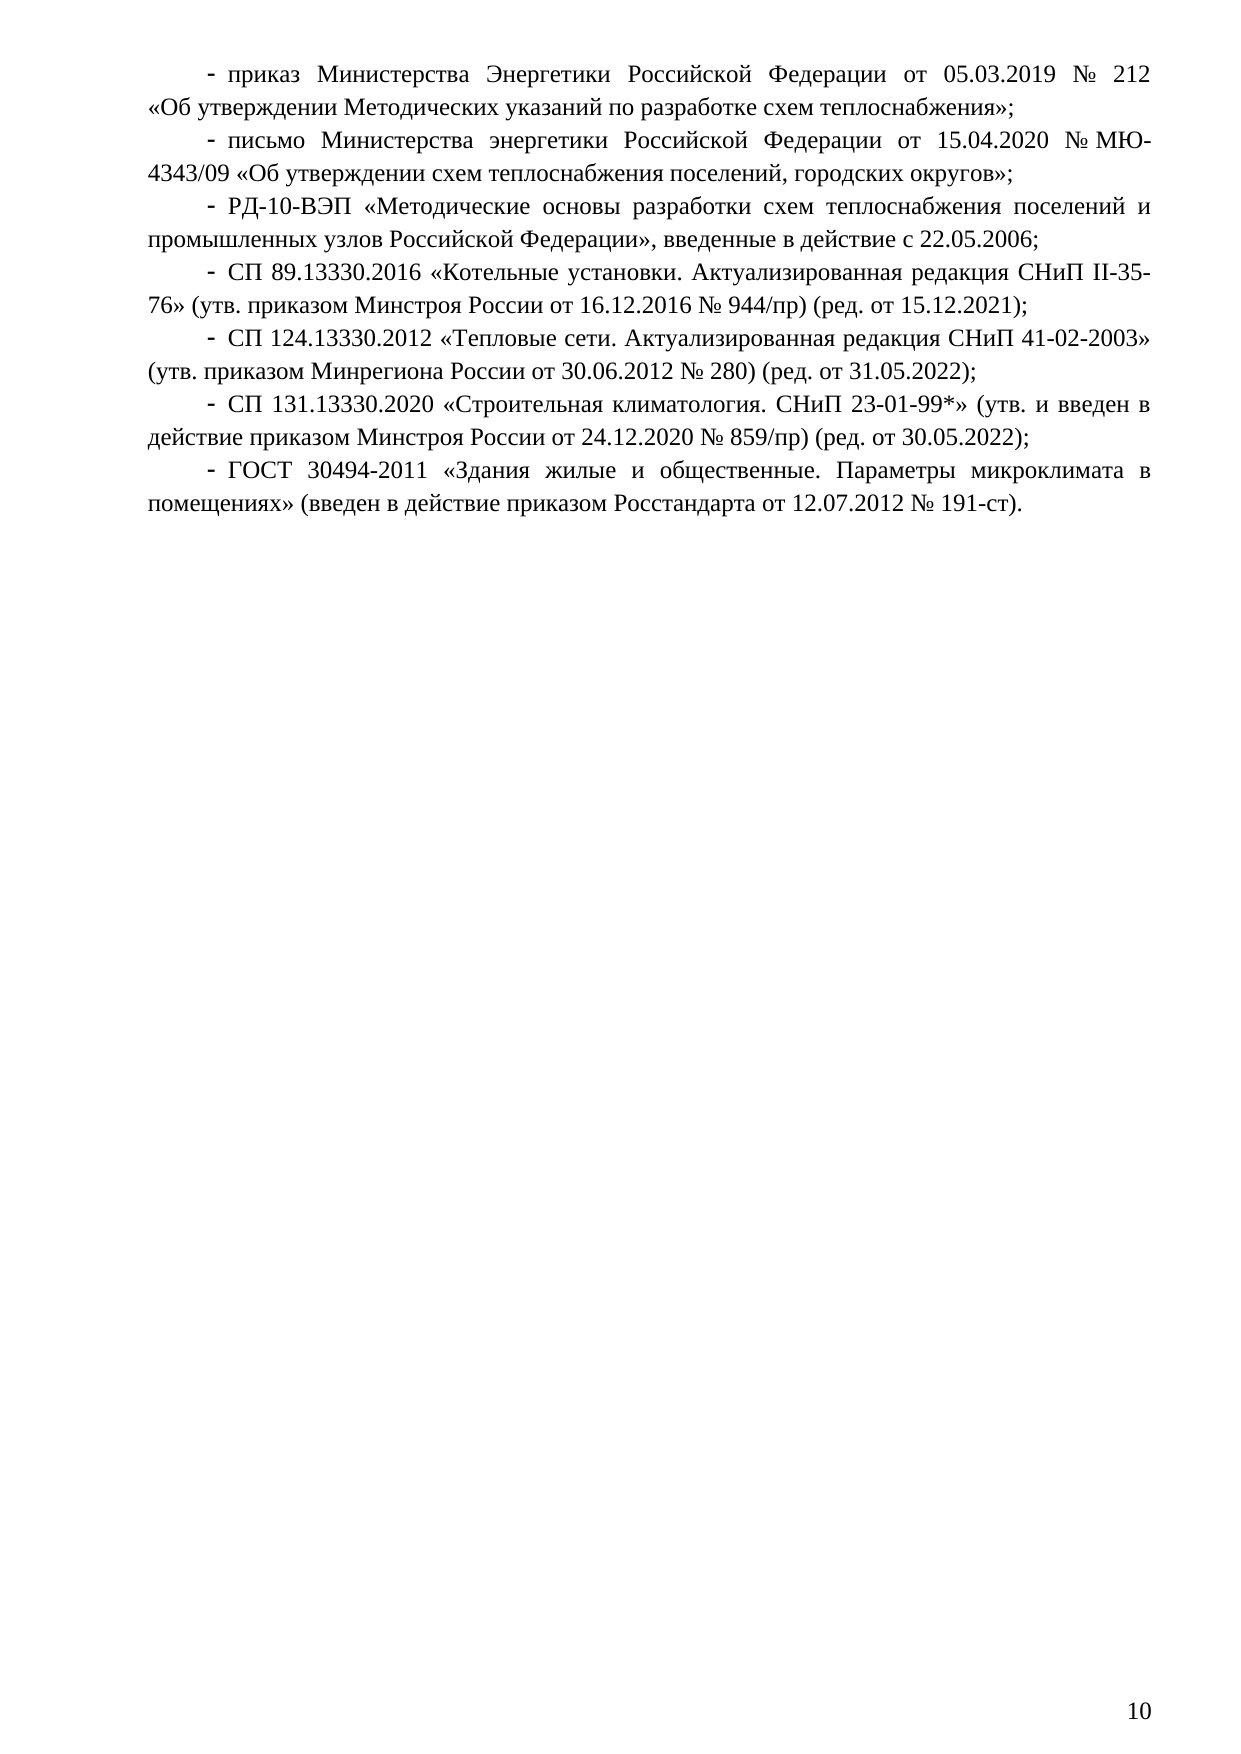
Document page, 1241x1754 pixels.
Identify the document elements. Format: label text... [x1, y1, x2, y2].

list ГОСТ 30494-2011 «Здания жилые и общественные. Параметры микроклимата в помещениях» (введен в действие приказом Росстандарта от 12.07.2012 № 191-ст). [148, 455, 1152, 517]
list письмо Министерства энергетики Российской Федерации от 15.04.2020 № МЮ-4343/09 «Об утверждении схем теплоснабжения поселений, городских округов»; [148, 125, 1152, 187]
list приказ Министерства Энергетики Российской Федерации от 05.03.2019 № 212 «Об утверждении Методических указаний по разработке схем теплоснабжения»; [148, 59, 1152, 121]
list СП 124.13330.2012 «Тепловые сети. Актуализированная редакция СНиП 41-02-2003» (утв. приказом Минрегиона России от 30.06.2012 № 280) (ред. от 31.05.2022); [148, 323, 1152, 385]
list СП 89.13330.2016 «Котельные установки. Актуализированная редакция СНиП II-35-76» (утв. приказом Минстроя России от 16.12.2016 № 944/пр) (ред. от 15.12.2021); [148, 257, 1152, 319]
list РД-10-ВЭП «Методические основы разработки схем теплоснабжения поселений и промышленных узлов Российской Федерации», введенные в действие с 22.05.2006; [148, 191, 1152, 253]
list СП 131.13330.2020 «Строительная климатология. СНиП 23-01-99*» (утв. и введен в действие приказом Минстроя России от 24.12.2020 № 859/пр) (ред. от 30.05.2022); [148, 389, 1152, 451]
